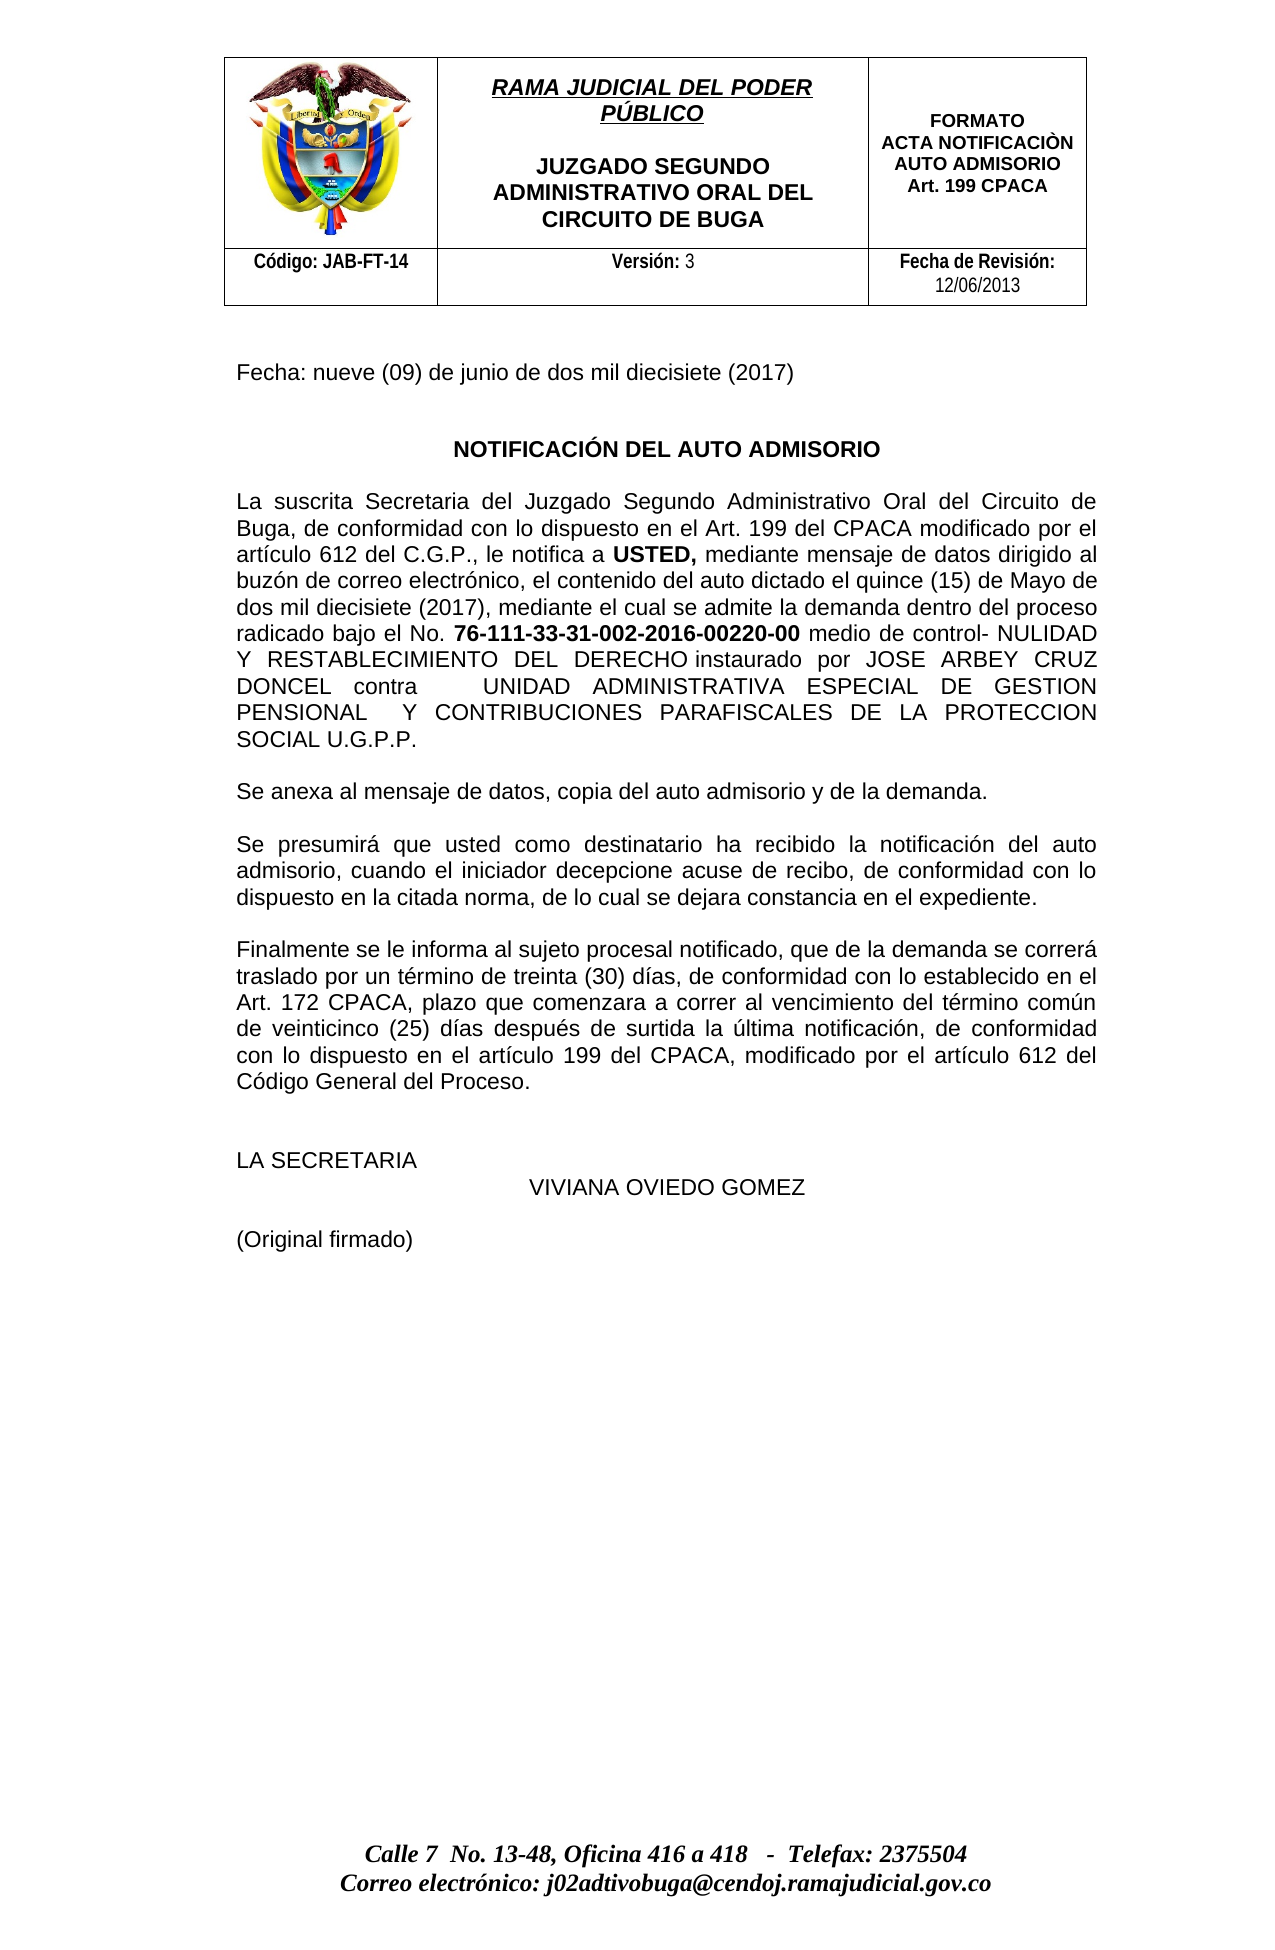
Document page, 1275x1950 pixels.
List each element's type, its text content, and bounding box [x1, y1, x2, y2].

text (Original firmado) [236, 1226, 1098, 1253]
text NOTIFICACIÓN DEL AUTO ADMISORIO [236, 436, 1098, 462]
text Se anexa al mensaje de datos, copia del auto admisorio y de la demanda. [236, 778, 1098, 804]
text LA SECRETARIA [236, 1147, 1098, 1173]
text Fecha: nueve (09) de junio de dos mil diecisiete (2017) [236, 359, 1098, 385]
picture [245, 58, 417, 238]
table_cell Código: JAB-FT-14 [225, 249, 437, 305]
text Se presumirá que usted como destinatario ha recibido la notificación del auto admisorio, cuando el iniciador decepcione acuse de recibo, de conformidad con lo dispuesto en la citada norma, de lo cual se dejara constancia en el expediente. [236, 831, 1098, 910]
table_header [225, 58, 437, 248]
table_cell Versión: 3 [438, 249, 868, 305]
table_cell Fecha de Revisión: 12/06/2013 [869, 249, 1086, 305]
text VIVIANA OVIEDO GOMEZ [236, 1173, 1098, 1200]
table_header RAMA JUDICIAL DEL PODER PÚBLICO JUZGADO SEGUNDO ADMINISTRATIVO ORAL DEL CIRCUITO DE BUGA [438, 58, 868, 248]
text La suscrita Secretaria del Juzgado Segundo Administrativo Oral del Circuito de Buga, de conformidad con lo dispuesto en el Art. 199 del CPACA modificado por el artículo 612 del C.G.P., le notifica a USTED, mediante mensaje de datos dirigido al buzón de correo electrónico, el contenido del auto dictado el quince (15) de Mayo de dos mil diecisiete (2017), mediante el cual se admite la demanda dentro del proceso radicado bajo el No. 76-111-33-31-002-2016-00220-00 medio de control- NULIDAD Y RESTABLECIMIENTO DEL DERECHO instaurado por JOSE ARBEY CRUZ DONCEL contra UNIDAD ADMINISTRATIVA ESPECIAL DE GESTION PENSIONAL Y CONTRIBUCIONES PARAFISCALES DE LA PROTECCION SOCIAL U.G.P.P. [236, 488, 1098, 752]
table_header FORMATO ACTA NOTIFICACIÒN AUTO ADMISORIO Art. 199 CPACA [869, 58, 1086, 248]
text Finalmente se le informa al sujeto procesal notificado, que de la demanda se correrá traslado por un término de treinta (30) días, de conformidad con lo establecido en el Art. 172 CPACA, plazo que comenzara a correr al vencimiento del término común de veinticinco (25) días después de surtida la última notificación, de conformidad con lo dispuesto en el artículo 199 del CPACA, modificado por el artículo 612 del Código General del Proceso. [236, 936, 1098, 1094]
